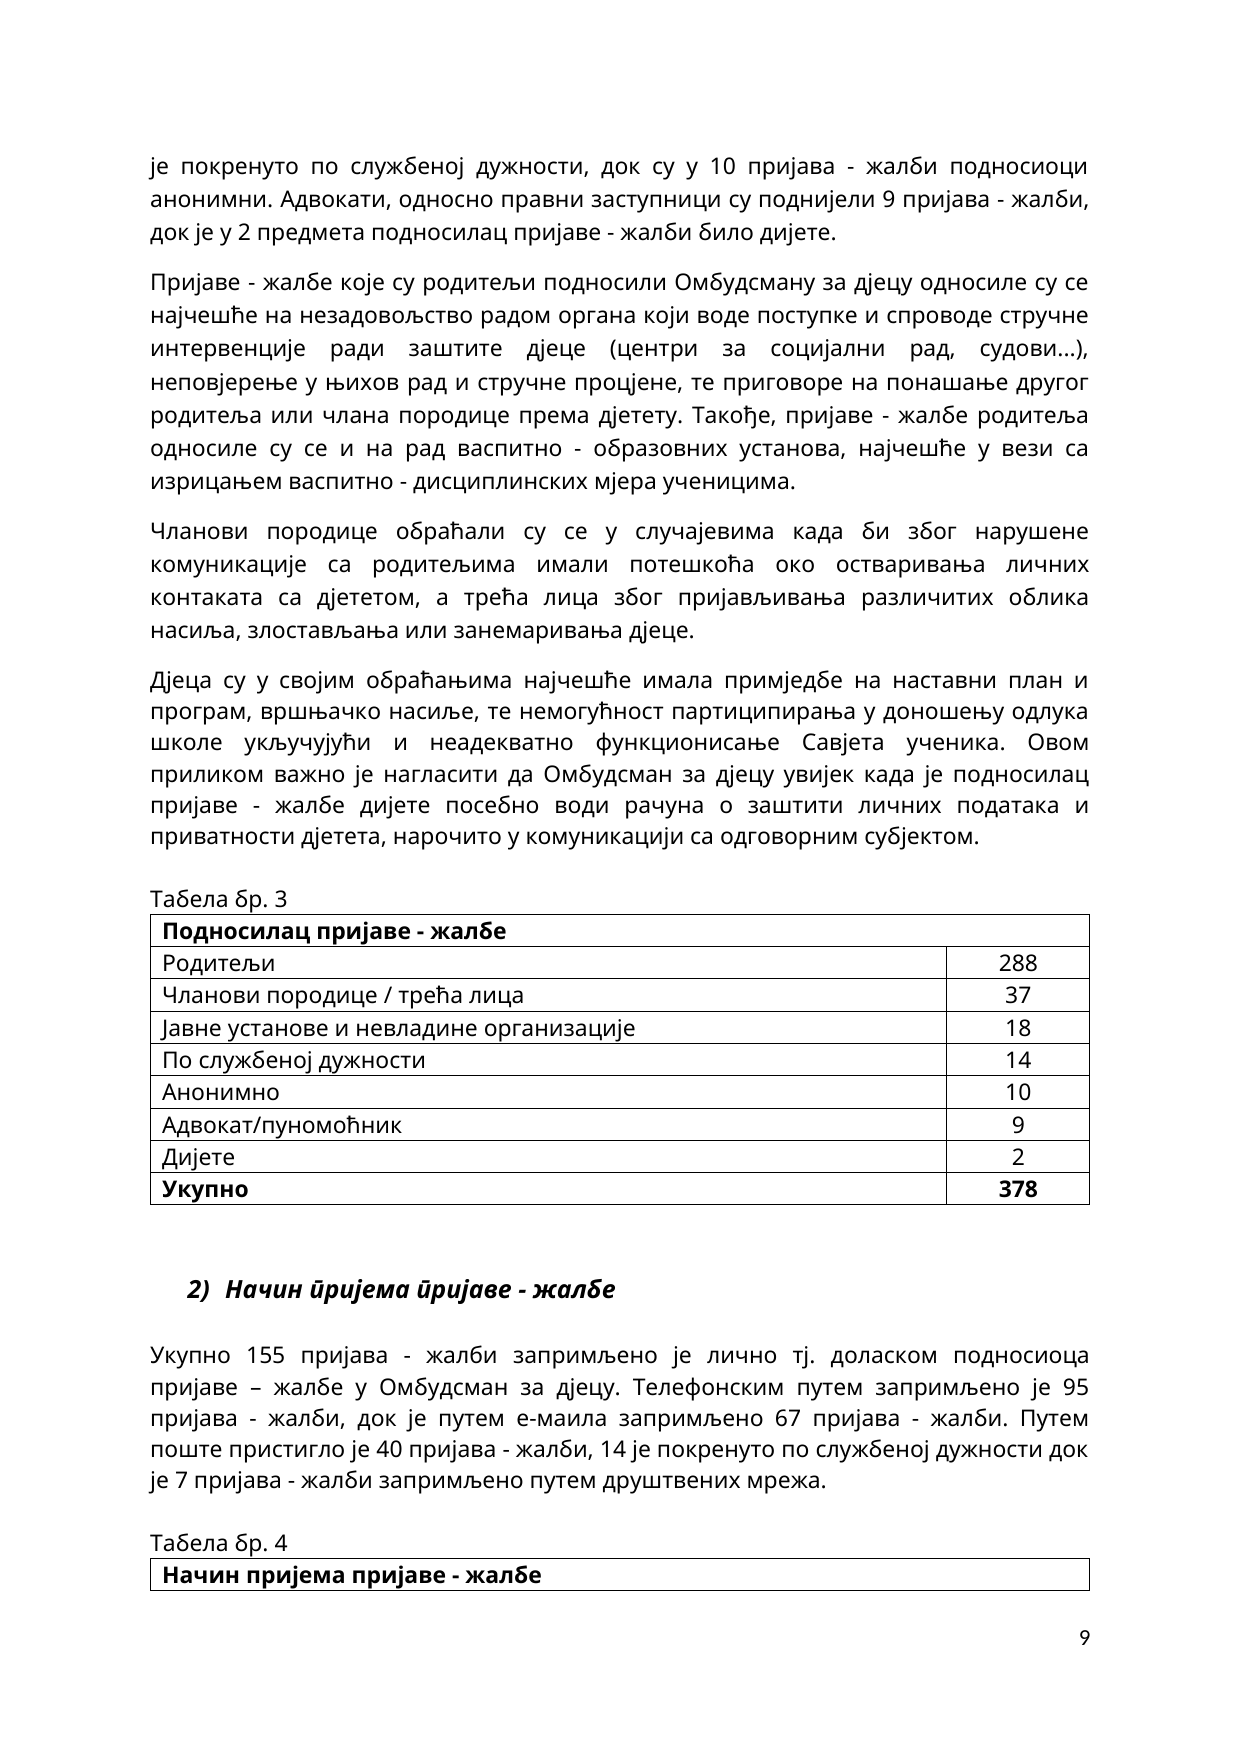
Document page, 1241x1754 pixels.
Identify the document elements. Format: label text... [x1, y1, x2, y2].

table_cell 288 [947, 947, 1089, 978]
table_cell Дијете [151, 1141, 946, 1172]
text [150, 150, 1090, 247]
table_cell 378 [947, 1173, 1089, 1204]
table_cell Адвокат/пуномоћник [151, 1109, 946, 1140]
table_cell Укупно [151, 1173, 946, 1204]
text Чланови породице обраћали су се у случајевима када би због нарушене комуникације са родитељима имали потешкоћа око остваривања личних контаката са дјететом, а трећа лица због пријављивања различитих облика насиља, злостављања или занемаривања дјеце. [150, 514, 1090, 645]
table_cell 10 [947, 1076, 1089, 1107]
table_header Подносилац пријаве - жалбе [151, 915, 1089, 946]
table_cell Чланови породице / трећа лица [151, 979, 946, 1011]
table_cell По службеној дужности [151, 1044, 946, 1075]
table_cell Анонимно [151, 1076, 946, 1107]
table_header Начин пријема пријаве - жалбе [151, 1559, 1089, 1590]
table_cell Родитељи [151, 947, 946, 978]
subtitle Начин пријема пријаве - жалбе [187, 1272, 1090, 1306]
table_cell Јавне установе и невладине организације [151, 1012, 946, 1043]
text Укупно 155 пријава - жалби запримљено је лично тј. доласком подносиоца пријаве – жалбе у Омбудсман за дјецу. Телефонским путем запримљено је 95 пријава - жалби, док је путем е-маила запримљено 67 пријава - жалби. Путем поште пристигло је 40 пријава - жалби, 14 је покренуто по службеној дужности док је 7 пријава - жалби запримљено путем друштвених мрежа. [150, 1339, 1090, 1496]
table_cell 37 [947, 979, 1089, 1011]
table_cell 2 [947, 1141, 1089, 1172]
text Пријаве - жалбе које су родитељи подносили Омбудсману за дјецу односиле су се најчешће на незадовољство радом органа који воде поступке и спроводе стручне интервенције ради заштите дјеце (центри за социјални рад, судови...), неповјерење у њихов рад и стручне процјене, те приговоре на понашање другог родитеља или члана породице према дјетету. Такође, пријаве - жалбе родитеља односиле су се и на рад васпитно - образовних установа, најчешће у вези са изрицањем васпитно - дисциплинских мјера ученицима. [150, 266, 1090, 496]
table_cell 9 [947, 1109, 1089, 1140]
text Табела бр. 4 [150, 1527, 1090, 1558]
table_cell 14 [947, 1044, 1089, 1075]
text Табела бр. 3 [150, 882, 1090, 914]
table_cell 18 [947, 1012, 1089, 1043]
text Дјеца су у својим обраћањима најчешће имала примједбе на наставни план и програм, вршњачко насиље, те немогућност партиципирања у доношењу одлука школе укључујући и неадекватно функционисање Савјета ученика. Овом приликом важно је нагласити да Омбудсман за дјецу увијек када је подносилац пријаве - жалбе дијете посебно води рачуна о заштити личних података и приватности дјетета, нарочито у комуникацији са одговорним субјектом. [150, 664, 1090, 851]
